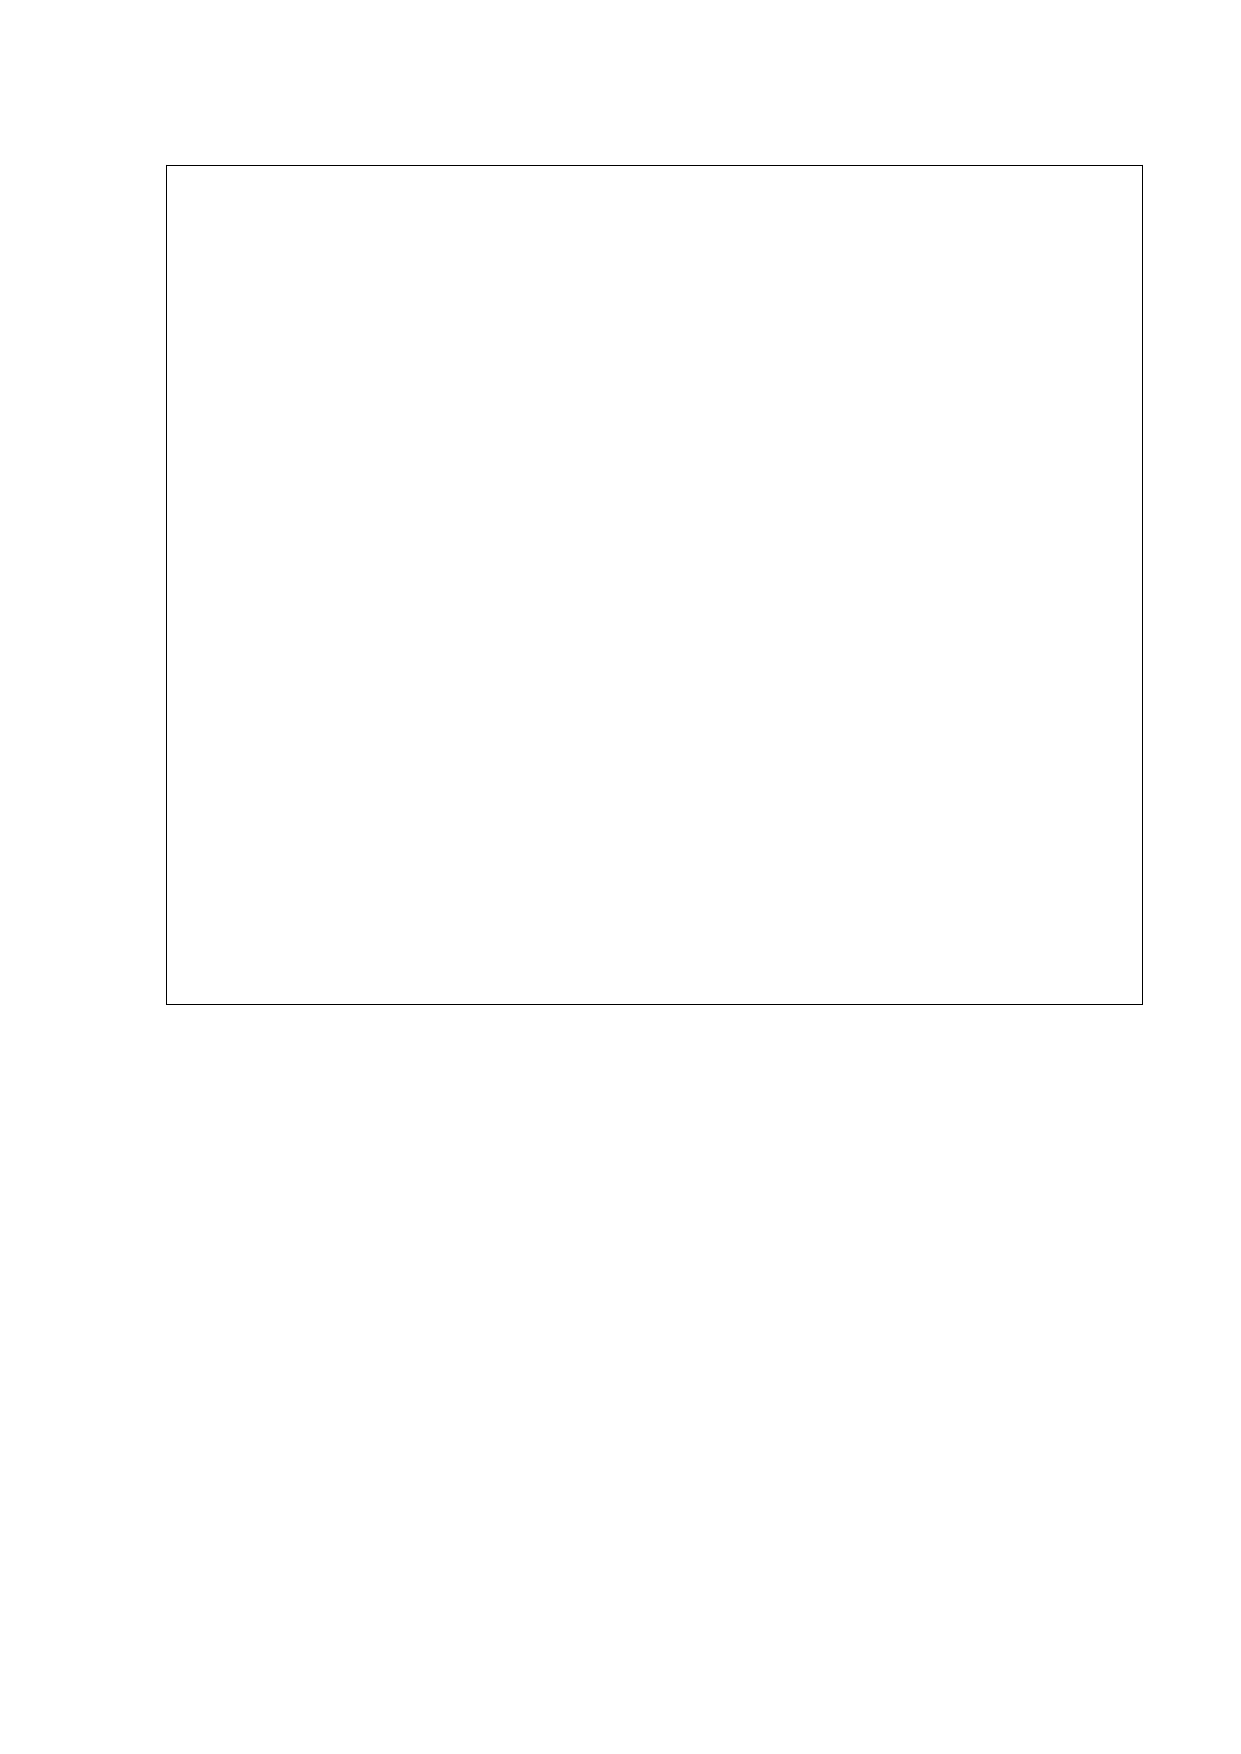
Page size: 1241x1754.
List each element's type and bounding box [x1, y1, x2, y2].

table_cell [167, 166, 1142, 1004]
